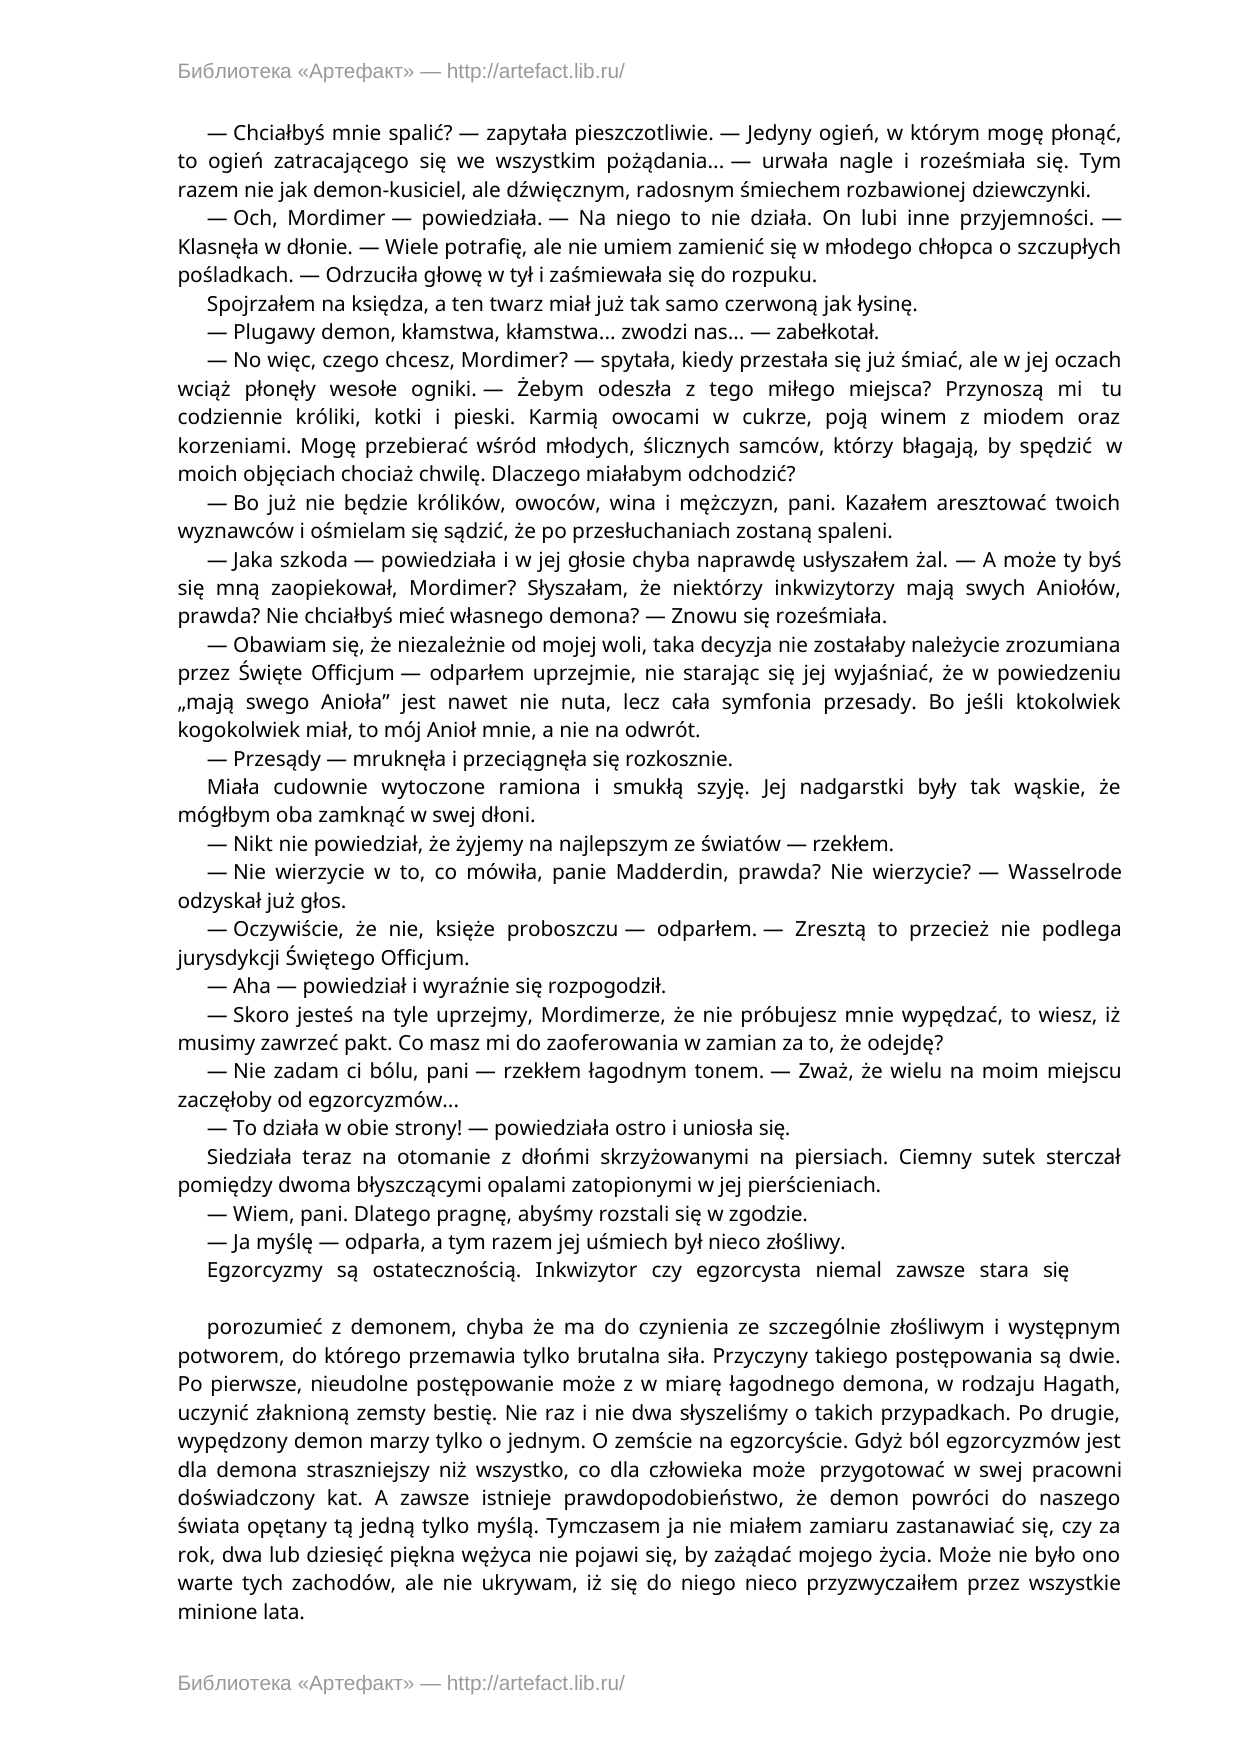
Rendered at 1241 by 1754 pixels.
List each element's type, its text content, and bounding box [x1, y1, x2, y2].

text — Aha — powiedział i wyraźnie się rozpogodził. [177, 971, 1122, 1000]
text Miała cudownie wytoczone ramiona i smukłą szyję. Jej nadgarstki były tak wąskie, że mógłbym oba zamknąć w swej dłoni. [177, 772, 1122, 829]
text — Skoro jesteś na tyle uprzejmy, Mordimerze, że nie próbujesz mnie wypędzać, to wiesz, iż musimy zawrzeć pakt. Co masz mi do zaoferowania w zamian za to, że odejdę? [177, 1000, 1122, 1057]
text — Bo już nie będzie królików, owoców, wina i mężczyzn, pani. Kazałem aresztować twoich wyznawców i ośmielam się sądzić, że po przesłuchaniach zostaną spaleni. [177, 488, 1122, 545]
text — Och, Mordimer — powiedziała. — Na niego to nie działa. On lubi inne przyjemności. — Klasnęła w dłonie. — Wiele potrafię, ale nie umiem zamienić się w młodego chłopca o szczupłych pośladkach. — Odrzuciła głowę w tył i zaśmiewała się do rozpuku. [177, 203, 1122, 289]
text — Ja myślę — odparła, a tym razem jej uśmiech był nieco złośliwy. [177, 1227, 1122, 1256]
text — Nie wierzycie w to, co mówiła, panie Madderdin, prawda? Nie wierzycie? — Wasselrode odzyskał już głos. [177, 857, 1122, 914]
text Siedziała teraz na otomanie z dłońmi skrzyżowanymi na piersiach. Ciemny sutek sterczał pomiędzy dwoma błyszczącymi opalami zatopionymi w jej pierścieniach. [177, 1142, 1122, 1199]
text — To działa w obie strony! — powiedziała ostro i uniosła się. [177, 1113, 1122, 1142]
text — Nikt nie powiedział, że żyjemy na najlepszym ze światów — rzekłem. [177, 829, 1122, 857]
text — Przesądy — mruknęła i przeciągnęła się rozkosznie. [177, 744, 1122, 772]
text — Jaka szkoda — powiedziała i w jej głosie chyba naprawdę usłyszałem żal. — A może ty byś się mną zaopiekował, Mordimer? Słyszałam, że niektórzy inkwizytorzy mają swych Aniołów, prawda? Nie chciałbyś mieć własnego demona? — Znowu się roześmiała. [177, 545, 1122, 630]
text — No więc, czego chcesz, Mordimer? — spytała, kiedy przestała się już śmiać, ale w jej oczach wciąż płonęły wesołe ogniki. — Żebym odeszła z tego miłego miejsca? Przynoszą mi tu codziennie króliki, kotki i pieski. Karmią owocami w cukrze, poją winem z miodem oraz korzeniami. Mogę przebierać wśród młodych, ślicznych samców, którzy błagają, by spędzić w moich objęciach chociaż chwilę. Dlaczego miałabym odchodzić? [177, 346, 1122, 488]
text — Nie zadam ci bólu, pani — rzekłem łagodnym tonem. — Zważ, że wielu na moim miejscu zaczęłoby od egzorcyzmów... [177, 1057, 1122, 1113]
text — Chciałbyś mnie spalić? — zapytała pieszczotliwie. — Jedyny ogień, w którym mogę płonąć, to ogień zatracającego się we wszystkim pożądania... — urwała nagle i roześmiała się. Tym razem nie jak demon-kusiciel, ale dźwięcznym, radosnym śmiechem rozbawionej dziewczynki. [177, 118, 1122, 203]
text — Obawiam się, że niezależnie od mojej woli, taka decyzja nie zostałaby należycie zrozumiana przez Święte Officjum — odparłem uprzejmie, nie starając się jej wyjaśniać, że w powiedzeniu „mają swego Anioła” jest nawet nie nuta, lecz cała symfonia przesady. Bo jeśli ktokolwiek kogokolwiek miał, to mój Anioł mnie, a nie na odwrót. [177, 630, 1122, 744]
text Spojrzałem na księdza, a ten twarz miał już tak samo czerwoną jak łysinę. [177, 289, 1122, 317]
text Egzorcyzmy są ostatecznością. Inkwizytor czy egzorcysta niemal zawsze stara się [177, 1256, 1122, 1284]
text — Oczywiście, że nie, księże proboszczu — odparłem. — Zresztą to przecież nie podlega jurysdykcji Świętego Officjum. [177, 914, 1122, 971]
text porozumieć z demonem, chyba że ma do czynienia ze szczególnie złośliwym i występnym potworem, do którego przemawia tylko brutalna siła. Przyczyny takiego postępowania są dwie. Po pierwsze, nieudolne postępowanie może z w miarę łagodnego demona, w rodzaju Hagath, uczynić złaknioną zemsty bestię. Nie raz i nie dwa słyszeliśmy o takich przypadkach. Po drugie, wypędzony demon marzy tylko o jednym. O zemście na egzorcyście. Gdyż ból egzorcyzmów jest dla demona straszniejszy niż wszystko, co dla człowieka może przygotować w swej pracowni doświadczony kat. A zawsze istnieje prawdopodobieństwo, że demon powróci do naszego świata opętany tą jedną tylko myślą. Tymczasem ja nie miałem zamiaru zastanawiać się, czy za rok, dwa lub dziesięć piękna wężyca nie pojawi się, by zażądać mojego życia. Może nie było ono warte tych zachodów, ale nie ukrywam, iż się do niego nieco przyzwyczaiłem przez wszystkie minione lata. [177, 1312, 1122, 1625]
text — Wiem, pani. Dlatego pragnę, abyśmy rozstali się w zgodzie. [177, 1199, 1122, 1227]
text — Plugawy demon, kłamstwa, kłamstwa... zwodzi nas... — zabełkotał. [177, 317, 1122, 346]
